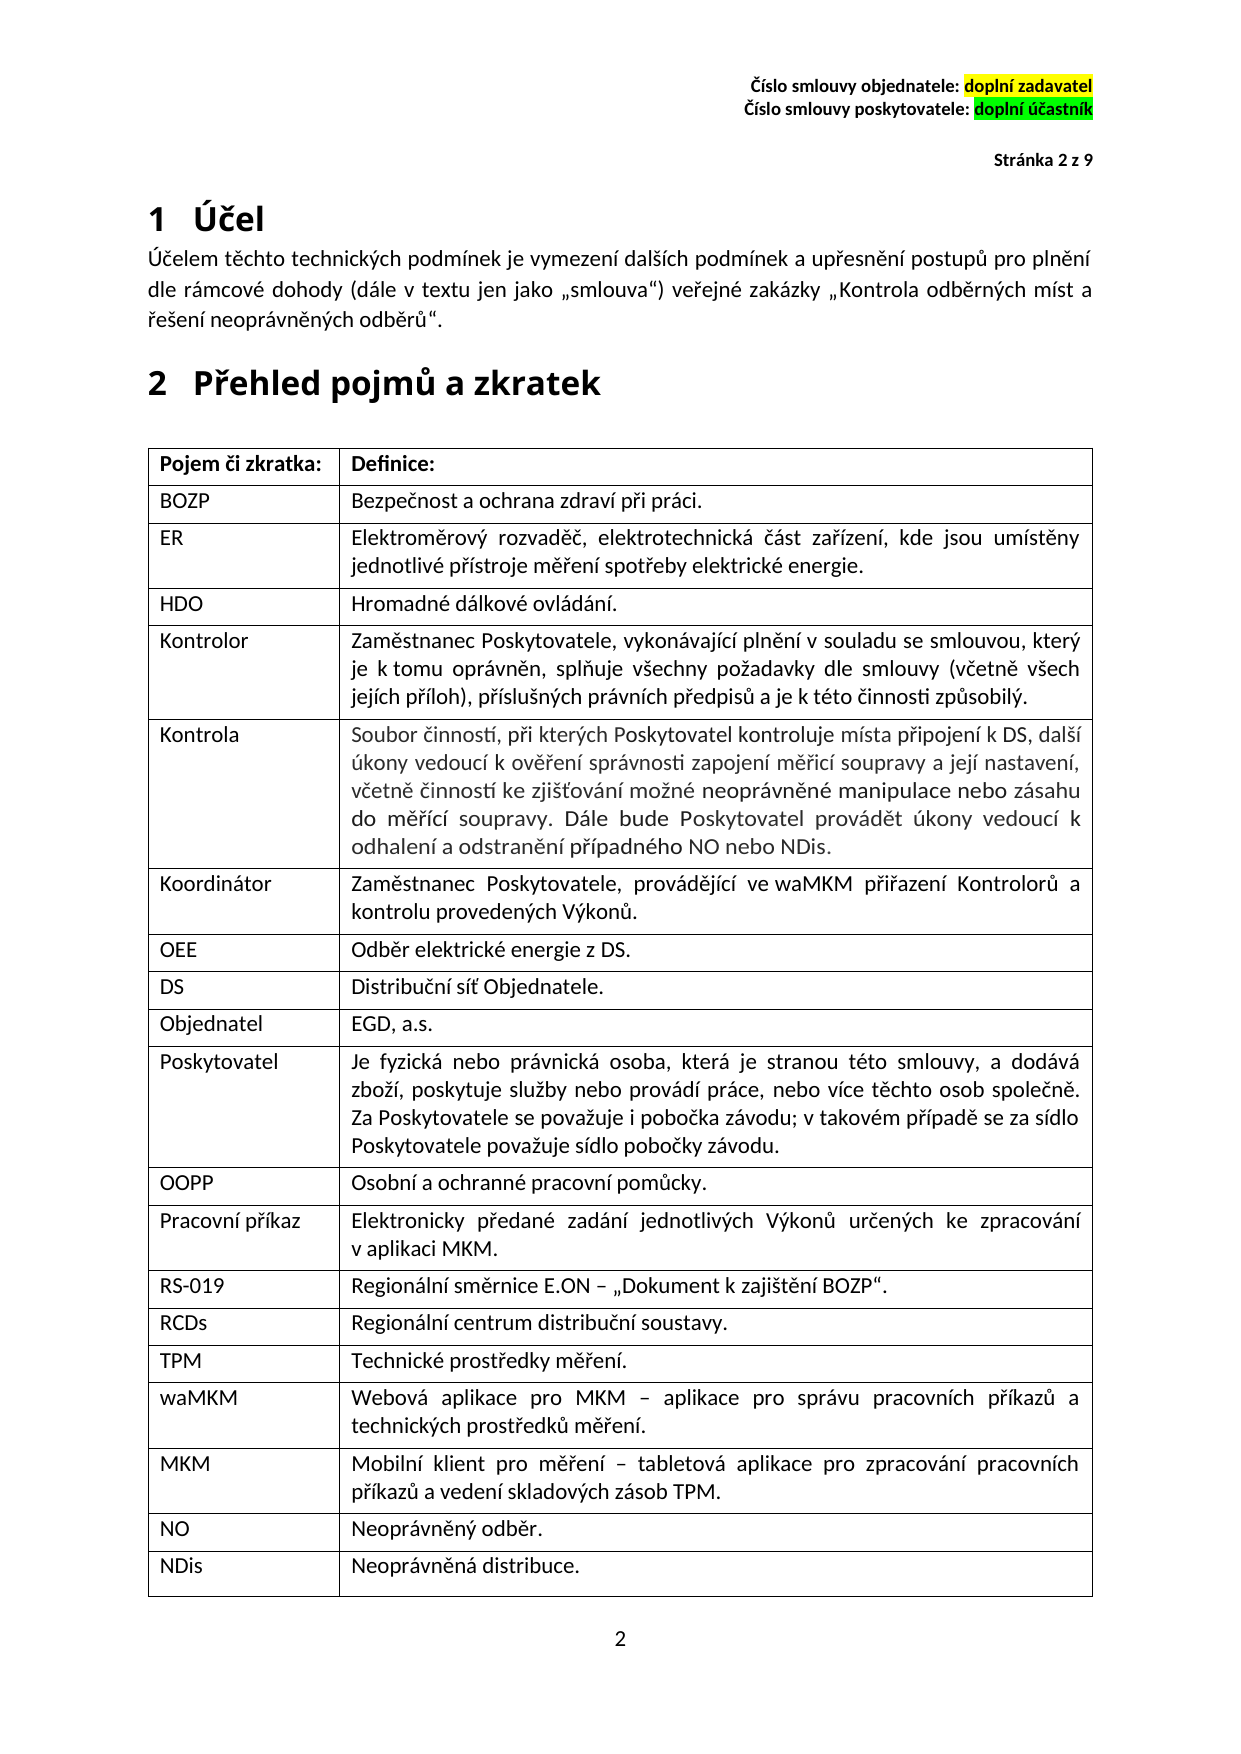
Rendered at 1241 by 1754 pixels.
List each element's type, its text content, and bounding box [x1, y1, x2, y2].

table_cell OEE [149, 935, 339, 971]
table_cell BOZP [149, 486, 339, 522]
table_cell Elektroměrový rozvaděč, elektrotechnická část zařízení, kde jsou umístěny jednotlivé přístroje měření spotřeby elektrické energie. [340, 524, 1092, 588]
table_cell TPM [149, 1346, 339, 1382]
table_cell Koordinátor [149, 869, 339, 934]
table_cell OOPP [149, 1168, 339, 1205]
table_cell NO [149, 1514, 339, 1551]
table_cell Kontrolor [149, 626, 339, 719]
table_cell RCDs [149, 1309, 339, 1345]
table_cell HDO [149, 589, 339, 625]
table_cell Pracovní příkaz [149, 1206, 339, 1270]
table_cell Neoprávněná distribuce. [340, 1552, 1092, 1596]
table_cell Mobilní klient pro měření – tabletová aplikace pro zpracování pracovních příkazů a vedení skladových zásob TPM. [340, 1449, 1092, 1513]
table_cell Kontrola [149, 720, 339, 868]
table_cell Webová aplikace pro MKM – aplikace pro správu pracovních příkazů a technických prostředků měření. [340, 1383, 1092, 1448]
table_cell Osobní a ochranné pracovní pomůcky. [340, 1168, 1092, 1205]
table_cell RS-019 [149, 1271, 339, 1307]
subtitle Účel [148, 196, 1092, 241]
table_cell Soubor činností, při kterých Poskytovatel kontroluje místa připojení k DS, další úkony vedoucí k ověření správnosti zapojení měřicí soupravy a její nastavení, včetně činností ke zjišťování možné neoprávněné manipulace nebo zásahu do měřící soupravy. Dále bude Poskytovatel provádět úkony vedoucí k odhalení a odstranění případného NO nebo NDis. [340, 720, 1092, 868]
table_cell Zaměstnanec Poskytovatele, vykonávající plnění v souladu se smlouvou, který je k tomu oprávněn, splňuje všechny požadavky dle smlouvy (včetně všech jejích příloh), příslušných právních předpisů a je k této činnosti způsobilý. [340, 626, 1092, 719]
table_header Definice: [340, 449, 1092, 485]
subtitle Přehled pojmů a zkratek [148, 360, 1092, 406]
table_cell Objednatel [149, 1010, 339, 1046]
table_cell Zaměstnanec Poskytovatele, provádějící ve waMKM přiřazení Kontrolorů a kontrolu provedených Výkonů. [340, 869, 1092, 934]
table_cell EGD, a.s. [340, 1010, 1092, 1046]
table_cell NDis [149, 1552, 339, 1596]
table_cell Je fyzická nebo právnická osoba, která je stranou této smlouvy, a dodává zboží, poskytuje služby nebo provádí práce, nebo více těchto osob společně. Za Poskytovatele se považuje i pobočka závodu; v takovém případě se za sídlo Poskytovatele považuje sídlo pobočky závodu. [340, 1047, 1092, 1167]
table_header Pojem či zkratka: [149, 449, 339, 485]
table_cell Regionální směrnice E.ON – „Dokument k zajištění BOZP“. [340, 1271, 1092, 1307]
text Účelem těchto technických podmínek je vymezení dalších podmínek a upřesnění postupů pro plnění dle rámcové dohody (dále v textu jen jako „smlouva“) veřejné zakázky „Kontrola odběrných míst a řešení neoprávněných odběrů“. [148, 244, 1092, 333]
table_cell Poskytovatel [149, 1047, 339, 1167]
table_cell MKM [149, 1449, 339, 1513]
table_cell Bezpečnost a ochrana zdraví při práci. [340, 486, 1092, 522]
table_cell ER [149, 524, 339, 588]
table_cell waMKM [149, 1383, 339, 1448]
table_cell Distribuční síť Objednatele. [340, 972, 1092, 1008]
table_cell Neoprávněný odběr. [340, 1514, 1092, 1551]
table_cell Elektronicky předané zadání jednotlivých Výkonů určených ke zpracování v aplikaci MKM. [340, 1206, 1092, 1270]
table_cell Technické prostředky měření. [340, 1346, 1092, 1382]
table_cell Regionální centrum distribuční soustavy. [340, 1309, 1092, 1345]
table_cell Odběr elektrické energie z DS. [340, 935, 1092, 971]
table_cell DS [149, 972, 339, 1008]
table_cell Hromadné dálkové ovládání. [340, 589, 1092, 625]
